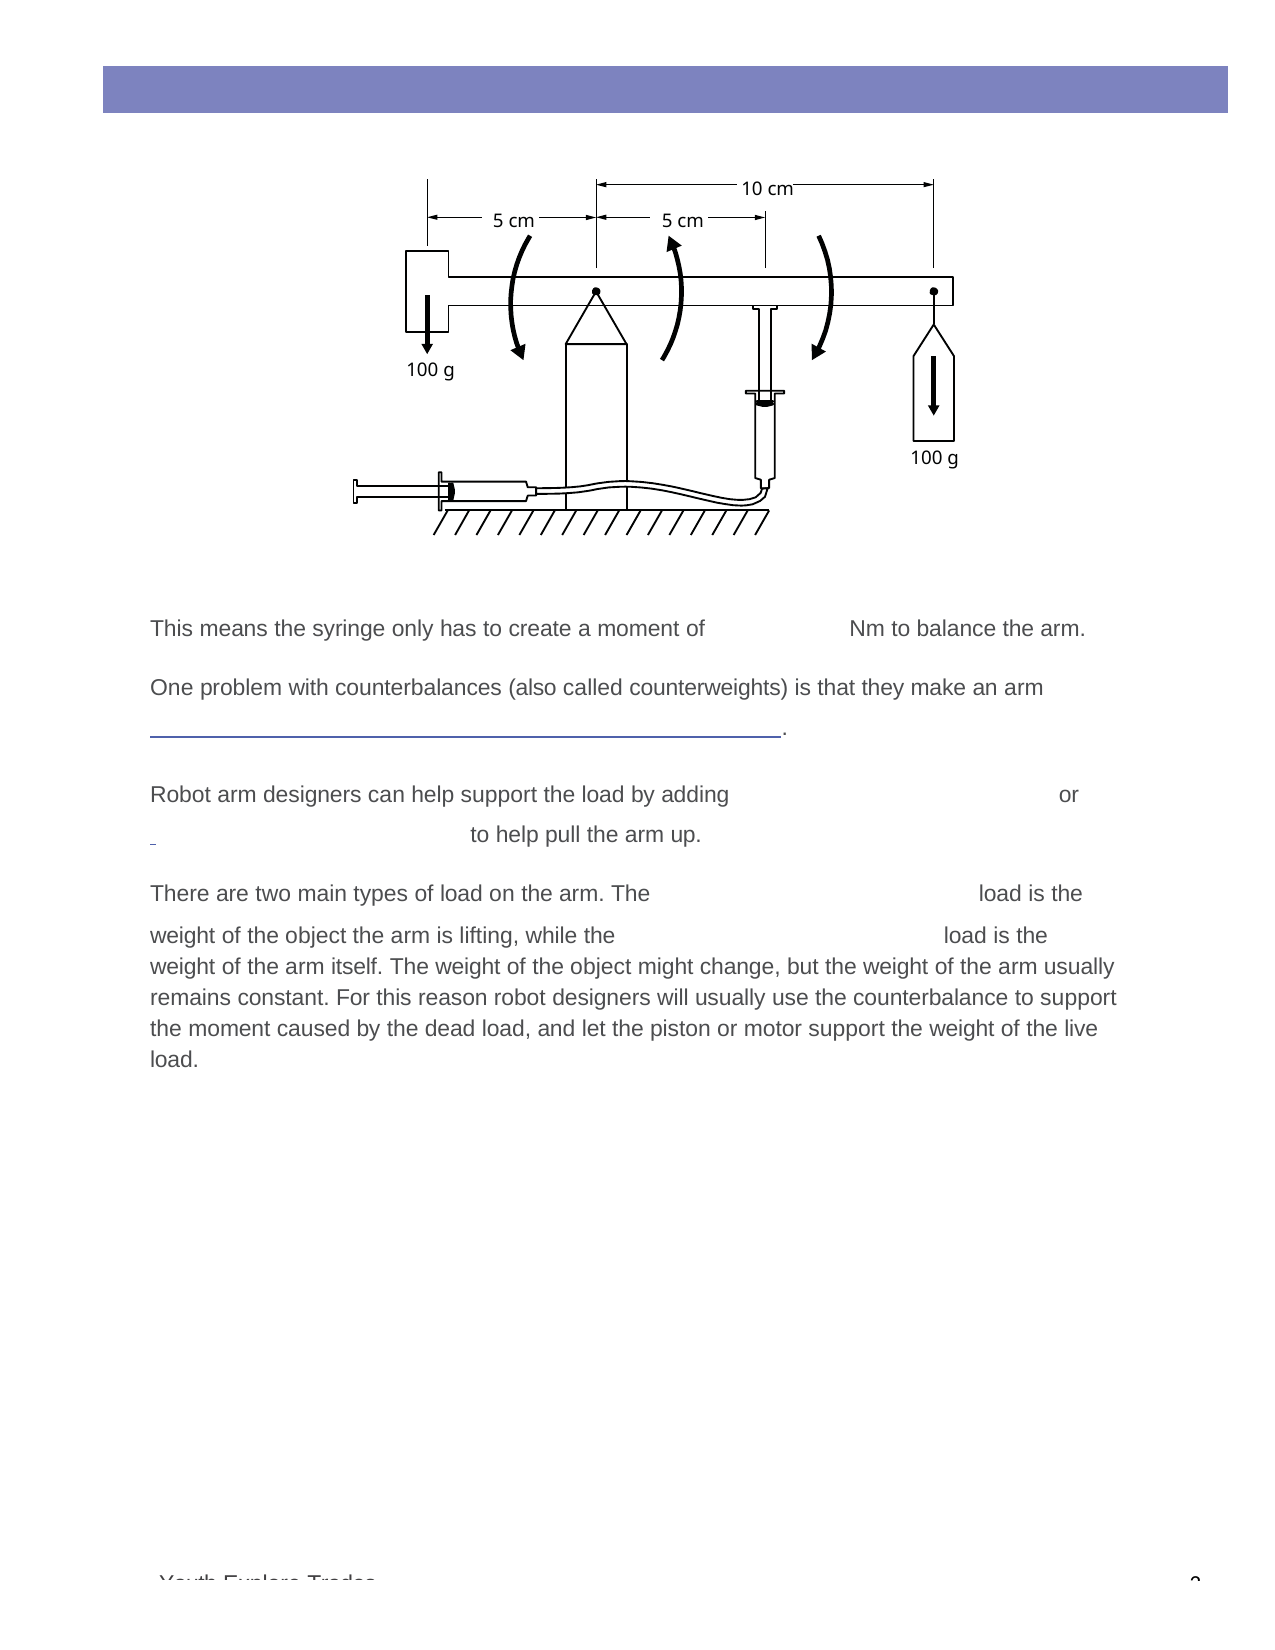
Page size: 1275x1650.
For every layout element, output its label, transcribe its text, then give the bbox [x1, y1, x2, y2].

text remains constant. For this reason robot designers will usually use the counterbalance to support the moment caused by the dead load, and let the piston or motor support the weight of the live load. [150, 984, 1131, 1073]
text to help pull the arm up. [150, 821, 1239, 847]
text This means the syringe only has to create a moment of Nm to balance the arm. [150, 614, 1239, 641]
text One problem with counterbalances (also called counterweights) is that they make an arm [150, 674, 1239, 700]
text Robot arm designers can help support the load by adding or [150, 781, 1239, 808]
text There are two main types of load on the arm. The load is the [150, 880, 1239, 907]
text weight of the object the arm is lifting, while the load is the weight of the arm itself. The weight of the object might change, but the weight of the arm usually [150, 922, 1116, 979]
text . [150, 714, 1239, 740]
